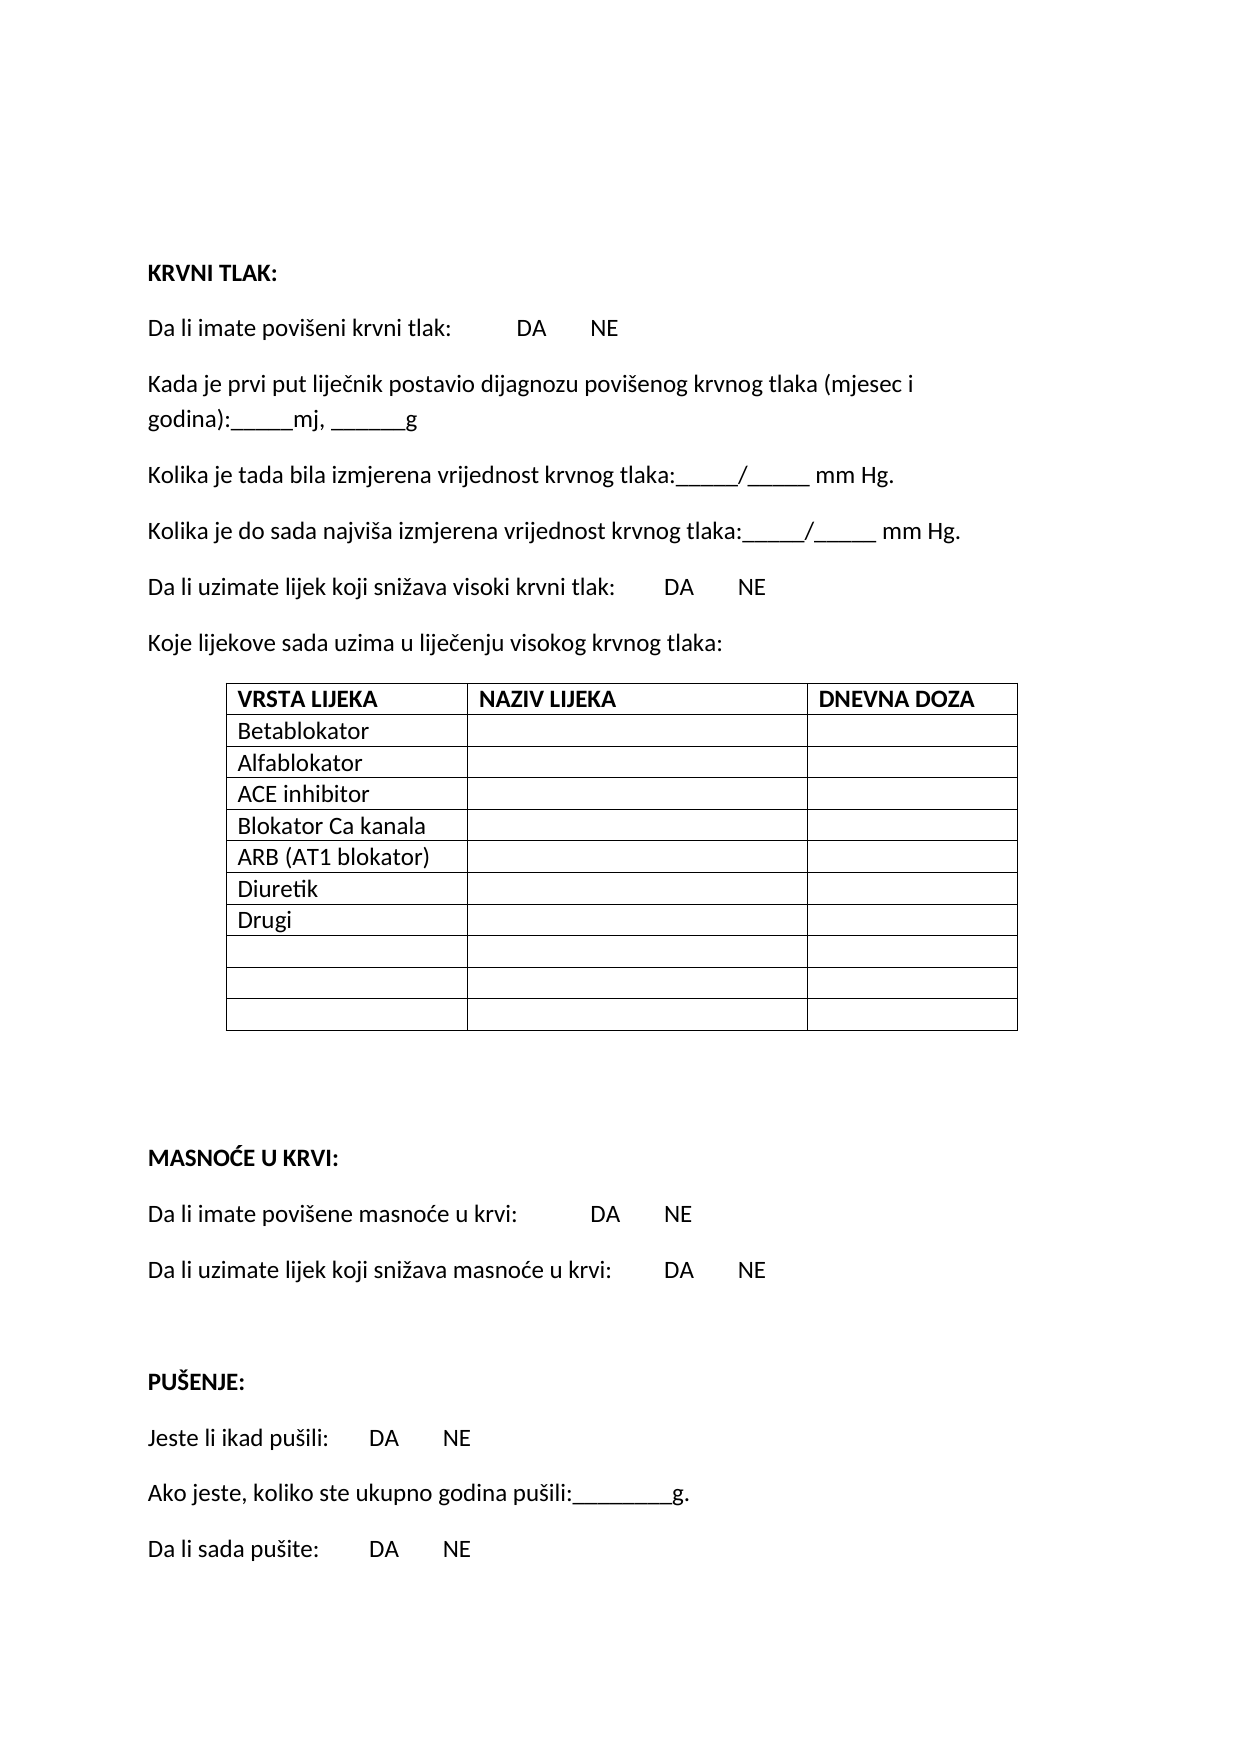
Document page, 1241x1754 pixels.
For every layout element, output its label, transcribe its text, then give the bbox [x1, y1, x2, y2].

text Da li imate povišene masnoće u krvi: DA NE [148, 1198, 1093, 1229]
table_cell [227, 936, 467, 967]
table_cell [808, 968, 1017, 998]
table_cell Blokator Ca kanala [227, 810, 467, 840]
table_cell [468, 747, 807, 777]
text MASNOĆE U KRVI: [148, 1142, 1093, 1173]
table_cell [808, 841, 1017, 872]
text PUŠENJE: [148, 1366, 1093, 1396]
table_cell [227, 999, 467, 1030]
text KRVNI TLAK: [148, 257, 1093, 287]
table_cell Betablokator [227, 715, 467, 746]
text Koje lijekove sada uzima u liječenju visokog krvnog tlaka: [148, 627, 1093, 657]
table_cell [468, 968, 807, 998]
table_cell [808, 905, 1017, 935]
table_cell [808, 715, 1017, 746]
table_cell [468, 715, 807, 746]
table_cell [808, 778, 1017, 809]
text Jeste li ikad pušili: DA NE [148, 1422, 1093, 1452]
text Da li imate povišeni krvni tlak: DA NE [148, 313, 1093, 343]
table_cell [808, 936, 1017, 967]
table_cell [808, 747, 1017, 777]
table_cell Drugi [227, 905, 467, 935]
text Kolika je do sada najviša izmjerena vrijednost krvnog tlaka:_____/_____ mm Hg. [148, 515, 1093, 546]
table_cell Diuretik [227, 873, 467, 903]
text Kada je prvi put liječnik postavio dijagnozu povišenog krvnog tlaka (mjesec i godina):_____mj, ______g [148, 368, 1093, 434]
table_cell [468, 905, 807, 935]
table_cell ACE inhibitor [227, 778, 467, 809]
table_cell Alfablokator [227, 747, 467, 777]
table_cell [468, 841, 807, 872]
table_cell [808, 999, 1017, 1030]
table_cell [808, 810, 1017, 840]
table_header VRSTA LIJEKA [227, 684, 467, 714]
text Kolika je tada bila izmjerena vrijednost krvnog tlaka:_____/_____ mm Hg. [148, 459, 1093, 490]
table_cell [227, 968, 467, 998]
table_header NAZIV LIJEKA [468, 684, 807, 714]
table_cell [808, 873, 1017, 903]
table_cell [468, 999, 807, 1030]
table_cell ARB (AT1 blokator) [227, 841, 467, 872]
text Ako jeste, koliko ste ukupno godina pušili:________g. [148, 1477, 1093, 1508]
text Da li uzimate lijek koji snižava masnoće u krvi: DA NE [148, 1254, 1093, 1285]
table_cell [468, 810, 807, 840]
table_cell [468, 873, 807, 903]
table_header DNEVNA DOZA [808, 684, 1017, 714]
text Da li sada pušite: DA NE [148, 1533, 1093, 1564]
table_cell [468, 936, 807, 967]
table_cell [468, 778, 807, 809]
text Da li uzimate lijek koji snižava visoki krvni tlak: DA NE [148, 571, 1093, 601]
